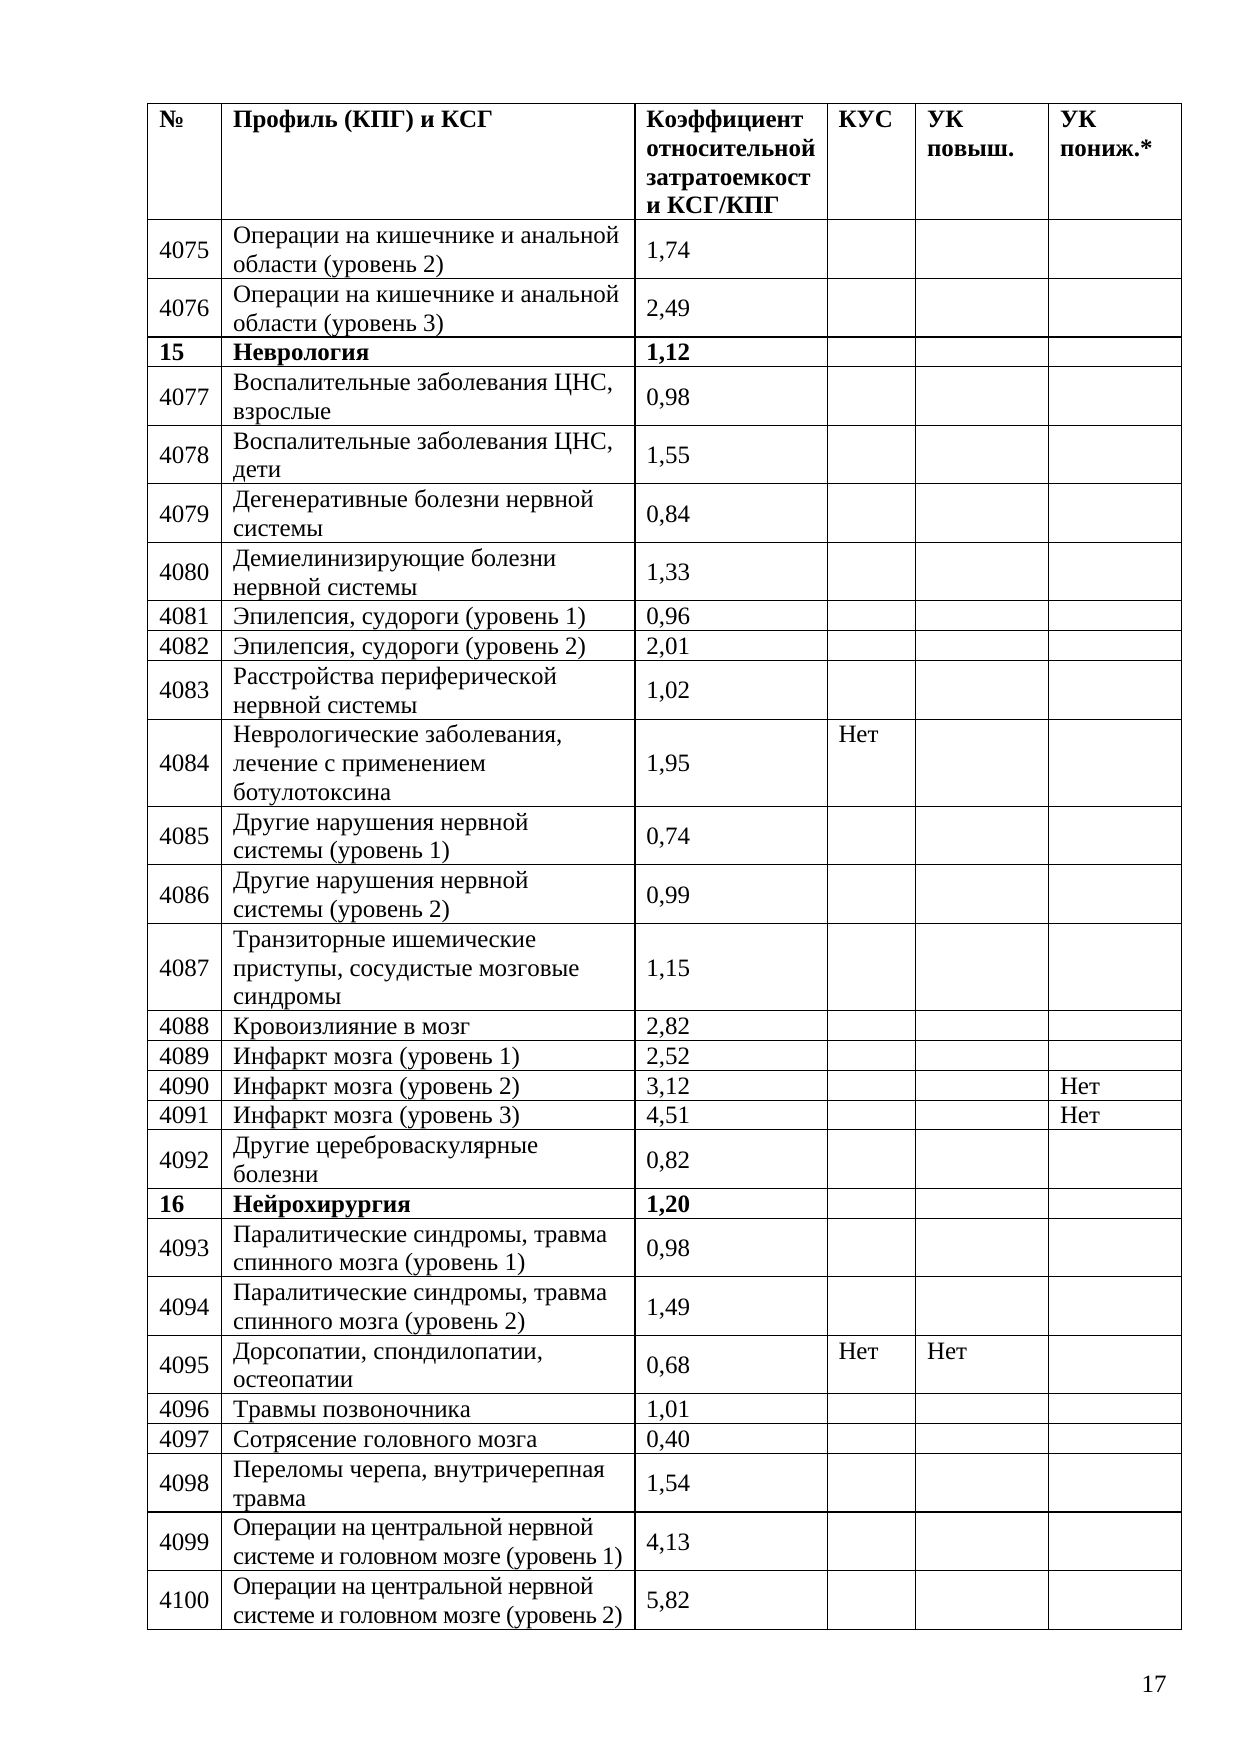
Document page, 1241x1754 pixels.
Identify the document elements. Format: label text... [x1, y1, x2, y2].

table_cell Операции на кишечнике и анальной области (уровень 3) [222, 279, 634, 336]
table_cell 1,15 [636, 924, 827, 1010]
table_cell [1049, 1219, 1181, 1276]
table_cell 0,68 [636, 1336, 827, 1393]
table_cell [828, 661, 915, 718]
table_cell [1049, 1011, 1181, 1040]
table_cell [828, 367, 915, 425]
table_header № [148, 104, 221, 219]
table_cell [828, 1219, 915, 1276]
table_cell 5,82 [636, 1571, 827, 1628]
table_cell 1,02 [636, 661, 827, 718]
table_cell Сотрясение головного мозга [222, 1424, 634, 1453]
table_cell [828, 807, 915, 864]
table_cell 0,40 [636, 1424, 827, 1453]
table_cell 0,74 [636, 807, 827, 864]
table_cell [828, 1454, 915, 1511]
table_cell Инфаркт мозга (уровень 2) [222, 1071, 634, 1099]
table_cell [1049, 338, 1181, 366]
table_cell 4082 [148, 631, 221, 660]
table_cell [1049, 601, 1181, 630]
table_cell 4078 [148, 426, 221, 483]
table_cell 4094 [148, 1277, 221, 1335]
table_cell [916, 807, 1048, 864]
table_cell Эпилепсия, судороги (уровень 1) [222, 601, 634, 630]
table_cell 4079 [148, 484, 221, 542]
table_cell 0,82 [636, 1130, 827, 1188]
table_cell [828, 220, 915, 278]
table_cell [916, 720, 1048, 806]
table_cell [828, 1071, 915, 1099]
table_cell [828, 1101, 915, 1129]
table_cell [916, 1219, 1048, 1276]
table_cell 1,54 [636, 1454, 827, 1511]
table_cell [1049, 220, 1181, 278]
table_cell Операции на центральной нервной системе и головном мозге (уровень 1) [222, 1513, 634, 1570]
table_cell [1049, 720, 1181, 806]
table_cell Паралитические синдромы, травма спинного мозга (уровень 1) [222, 1219, 634, 1276]
table_cell Эпилепсия, судороги (уровень 2) [222, 631, 634, 660]
table_header УК пониж.* [1049, 104, 1181, 219]
table_cell Нет [828, 1336, 915, 1393]
table_cell [828, 865, 915, 923]
table_cell [1049, 279, 1181, 336]
table_cell Инфаркт мозга (уровень 1) [222, 1041, 634, 1070]
table_cell [1049, 367, 1181, 425]
table_cell [916, 1071, 1048, 1099]
table_cell 4086 [148, 865, 221, 923]
table_cell 4087 [148, 924, 221, 1010]
table_cell [1049, 1189, 1181, 1218]
table_cell 15 [148, 338, 221, 366]
table_cell [1049, 1336, 1181, 1393]
table_cell 4077 [148, 367, 221, 425]
table_cell [828, 1424, 915, 1453]
table_cell Дорсопатии, спондилопатии, остеопатии [222, 1336, 634, 1393]
table_cell 1,74 [636, 220, 827, 278]
table_cell [828, 1513, 915, 1570]
table_cell Нет [1049, 1101, 1181, 1129]
table_cell Воспалительные заболевания ЦНС, взрослые [222, 367, 634, 425]
table_cell 4089 [148, 1041, 221, 1070]
table_cell [1049, 543, 1181, 600]
table_cell Нет [828, 720, 915, 806]
table_cell [1049, 865, 1181, 923]
table_cell 2,82 [636, 1011, 827, 1040]
table_cell 0,98 [636, 367, 827, 425]
table_cell [916, 1571, 1048, 1628]
table_cell [828, 1130, 915, 1188]
table_cell [828, 543, 915, 600]
table_cell Переломы черепа, внутричерепная травма [222, 1454, 634, 1511]
table_cell 4092 [148, 1130, 221, 1188]
table_cell Нейрохирургия [222, 1189, 634, 1218]
table_cell Транзиторные ишемические приступы, сосудистые мозговые синдромы [222, 924, 634, 1010]
table_cell [916, 865, 1048, 923]
table_cell 4,51 [636, 1101, 827, 1129]
table_header Профиль (КПГ) и КСГ [222, 104, 634, 219]
table_cell [1049, 924, 1181, 1010]
table_cell Операции на центральной нервной системе и головном мозге (уровень 2) [222, 1571, 634, 1628]
table_cell [828, 1189, 915, 1218]
table_cell [1049, 807, 1181, 864]
table_cell [916, 924, 1048, 1010]
table_cell 4084 [148, 720, 221, 806]
table_cell [916, 1424, 1048, 1453]
table_cell Паралитические синдромы, травма спинного мозга (уровень 2) [222, 1277, 634, 1335]
table_cell [916, 631, 1048, 660]
table_cell [916, 543, 1048, 600]
table_cell 4080 [148, 543, 221, 600]
table_cell 4088 [148, 1011, 221, 1040]
table_cell Неврология [222, 338, 634, 366]
table_cell [828, 338, 915, 366]
table_cell [828, 924, 915, 1010]
table_cell 1,01 [636, 1394, 827, 1423]
table_cell 1,20 [636, 1189, 827, 1218]
table_cell 16 [148, 1189, 221, 1218]
table_cell [916, 1130, 1048, 1188]
table_cell 0,99 [636, 865, 827, 923]
table_cell [916, 661, 1048, 718]
table_cell [1049, 1454, 1181, 1511]
table_cell 4081 [148, 601, 221, 630]
table_cell 2,52 [636, 1041, 827, 1070]
table_header КУС [828, 104, 915, 219]
table_cell [916, 1394, 1048, 1423]
table_cell Кровоизлияние в мозг [222, 1011, 634, 1040]
table_cell 4098 [148, 1454, 221, 1511]
table_cell [916, 1041, 1048, 1070]
table_cell 4,13 [636, 1513, 827, 1570]
table_cell [1049, 661, 1181, 718]
table_cell 4075 [148, 220, 221, 278]
table_cell [916, 1454, 1048, 1511]
table_cell [828, 279, 915, 336]
table_cell Неврологические заболевания, лечение с применением ботулотоксина [222, 720, 634, 806]
table_cell Нет [916, 1336, 1048, 1393]
table_cell [828, 1394, 915, 1423]
table_cell 4095 [148, 1336, 221, 1393]
table_cell 0,98 [636, 1219, 827, 1276]
table_cell [1049, 1513, 1181, 1570]
table_cell 3,12 [636, 1071, 827, 1099]
table_cell Инфаркт мозга (уровень 3) [222, 1101, 634, 1129]
table_cell [828, 484, 915, 542]
table_header УК повыш. [916, 104, 1048, 219]
table_cell 4090 [148, 1071, 221, 1099]
table_cell Травмы позвоночника [222, 1394, 634, 1423]
table_cell Дегенеративные болезни нервной системы [222, 484, 634, 542]
table_header Коэффициент относительной затратоемкости КСГ/КПГ [636, 104, 827, 219]
table_cell [1049, 631, 1181, 660]
table_cell 4083 [148, 661, 221, 718]
table_cell [1049, 1130, 1181, 1188]
table_cell Демиелинизирующие болезни нервной системы [222, 543, 634, 600]
table_cell 1,55 [636, 426, 827, 483]
table_cell [1049, 1041, 1181, 1070]
table_cell [1049, 426, 1181, 483]
table_cell 1,95 [636, 720, 827, 806]
table_cell Нет [1049, 1071, 1181, 1099]
table_cell [828, 1041, 915, 1070]
table_cell Другие нарушения нервной системы (уровень 1) [222, 807, 634, 864]
table_cell Воспалительные заболевания ЦНС, дети [222, 426, 634, 483]
table_cell [828, 1571, 915, 1628]
table_cell [1049, 1424, 1181, 1453]
table_cell [916, 1277, 1048, 1335]
table_cell [916, 1189, 1048, 1218]
table_cell [916, 338, 1048, 366]
table_cell 4076 [148, 279, 221, 336]
table_cell [1049, 484, 1181, 542]
table_cell [828, 1277, 915, 1335]
table_cell 2,01 [636, 631, 827, 660]
table_cell 0,96 [636, 601, 827, 630]
table_cell [828, 601, 915, 630]
table_cell 1,49 [636, 1277, 827, 1335]
table_cell 4099 [148, 1513, 221, 1570]
table_cell 4096 [148, 1394, 221, 1423]
table_cell 4100 [148, 1571, 221, 1628]
table_cell Другие нарушения нервной системы (уровень 2) [222, 865, 634, 923]
table_cell [828, 426, 915, 483]
table_cell [916, 1011, 1048, 1040]
table_cell Операции на кишечнике и анальной области (уровень 2) [222, 220, 634, 278]
table_cell Другие цереброваскулярные болезни [222, 1130, 634, 1188]
table_cell [1049, 1571, 1181, 1628]
table_cell 4093 [148, 1219, 221, 1276]
table_cell [828, 631, 915, 660]
table_cell 0,84 [636, 484, 827, 542]
table_cell [916, 279, 1048, 336]
table_cell [1049, 1277, 1181, 1335]
table_cell 1,33 [636, 543, 827, 600]
table_cell [1049, 1394, 1181, 1423]
table_cell 2,49 [636, 279, 827, 336]
table_cell [916, 367, 1048, 425]
table_cell [916, 426, 1048, 483]
table_cell 1,12 [636, 338, 827, 366]
table_cell [916, 484, 1048, 542]
table_cell 4097 [148, 1424, 221, 1453]
table_cell [828, 1011, 915, 1040]
table_cell 4085 [148, 807, 221, 864]
table_cell [916, 1101, 1048, 1129]
table_cell 4091 [148, 1101, 221, 1129]
table_cell [916, 220, 1048, 278]
table_cell Расстройства периферической нервной системы [222, 661, 634, 718]
table_cell [916, 601, 1048, 630]
table_cell [916, 1513, 1048, 1570]
